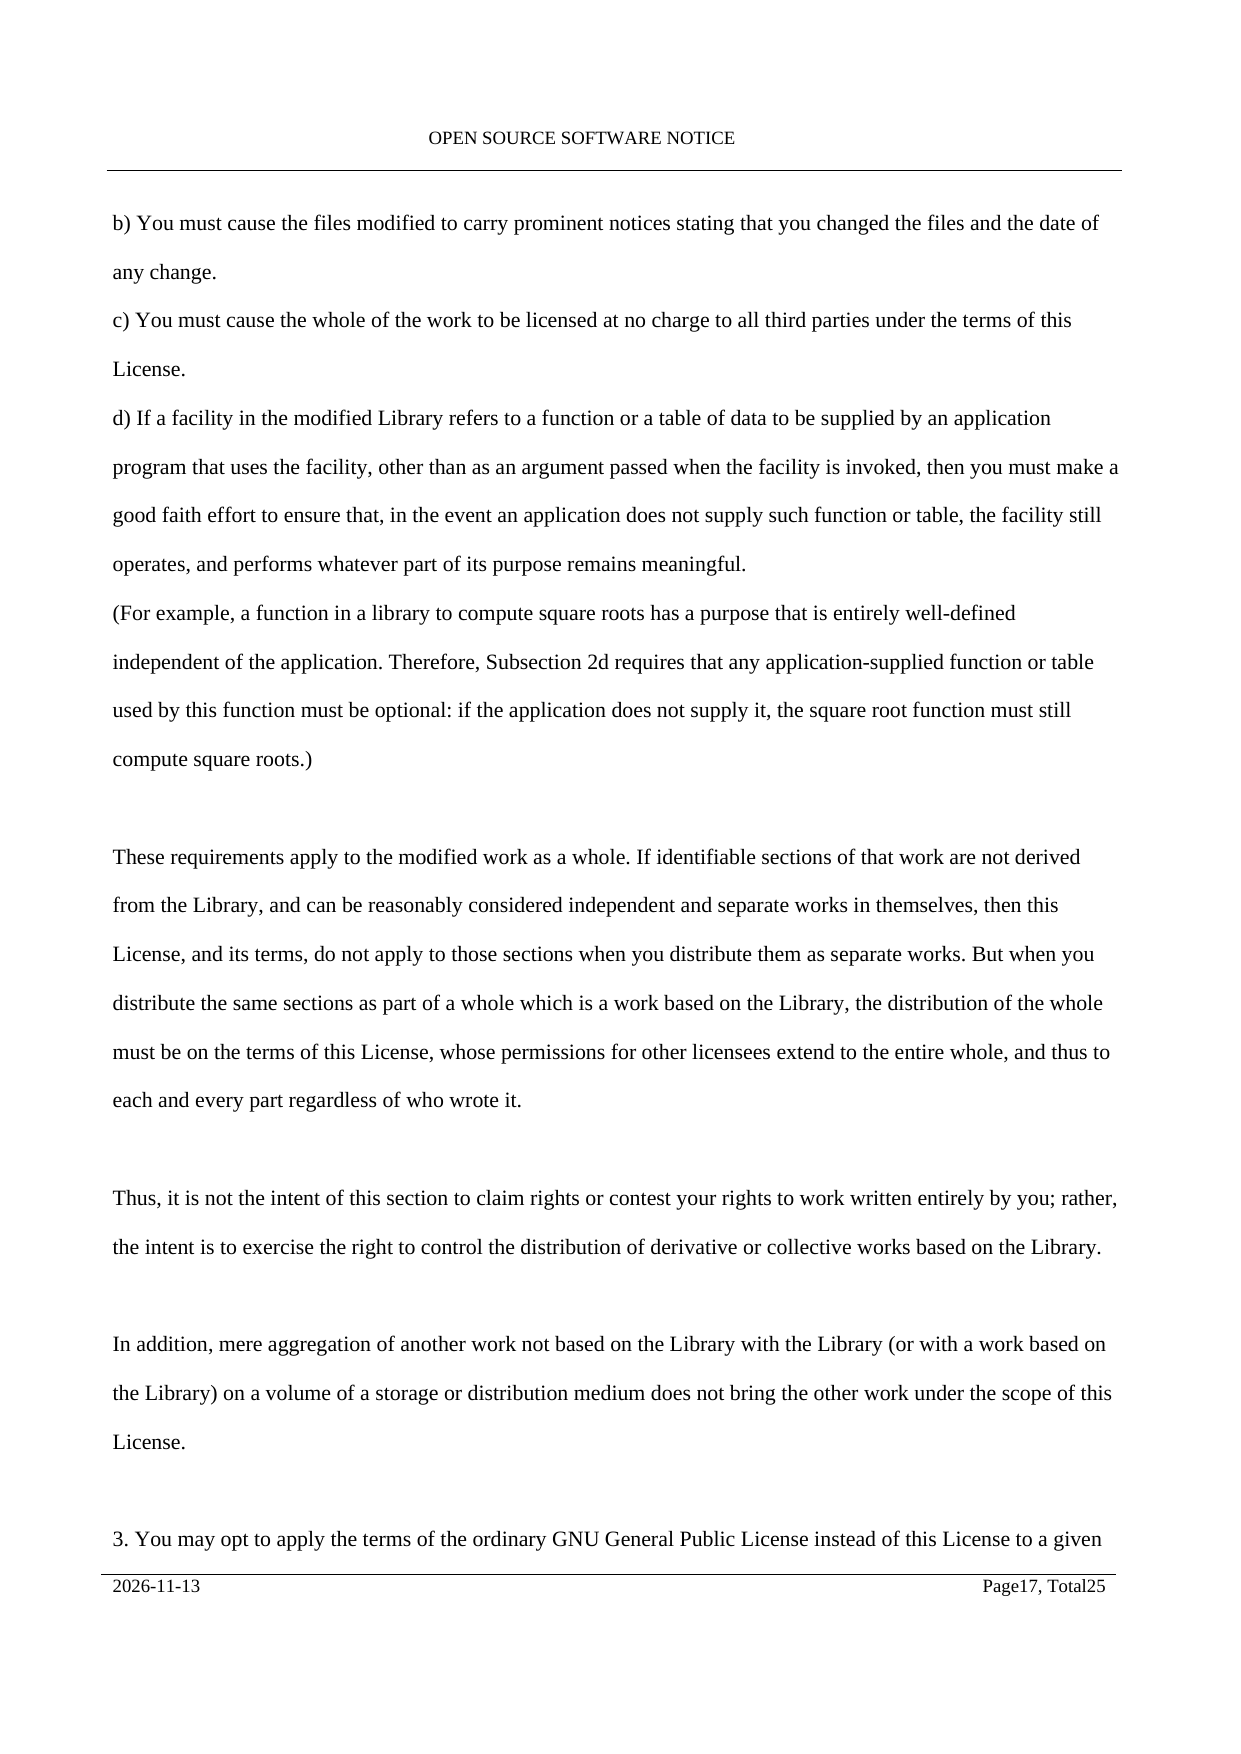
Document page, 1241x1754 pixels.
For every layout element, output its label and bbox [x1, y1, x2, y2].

text [112, 206, 1128, 1555]
